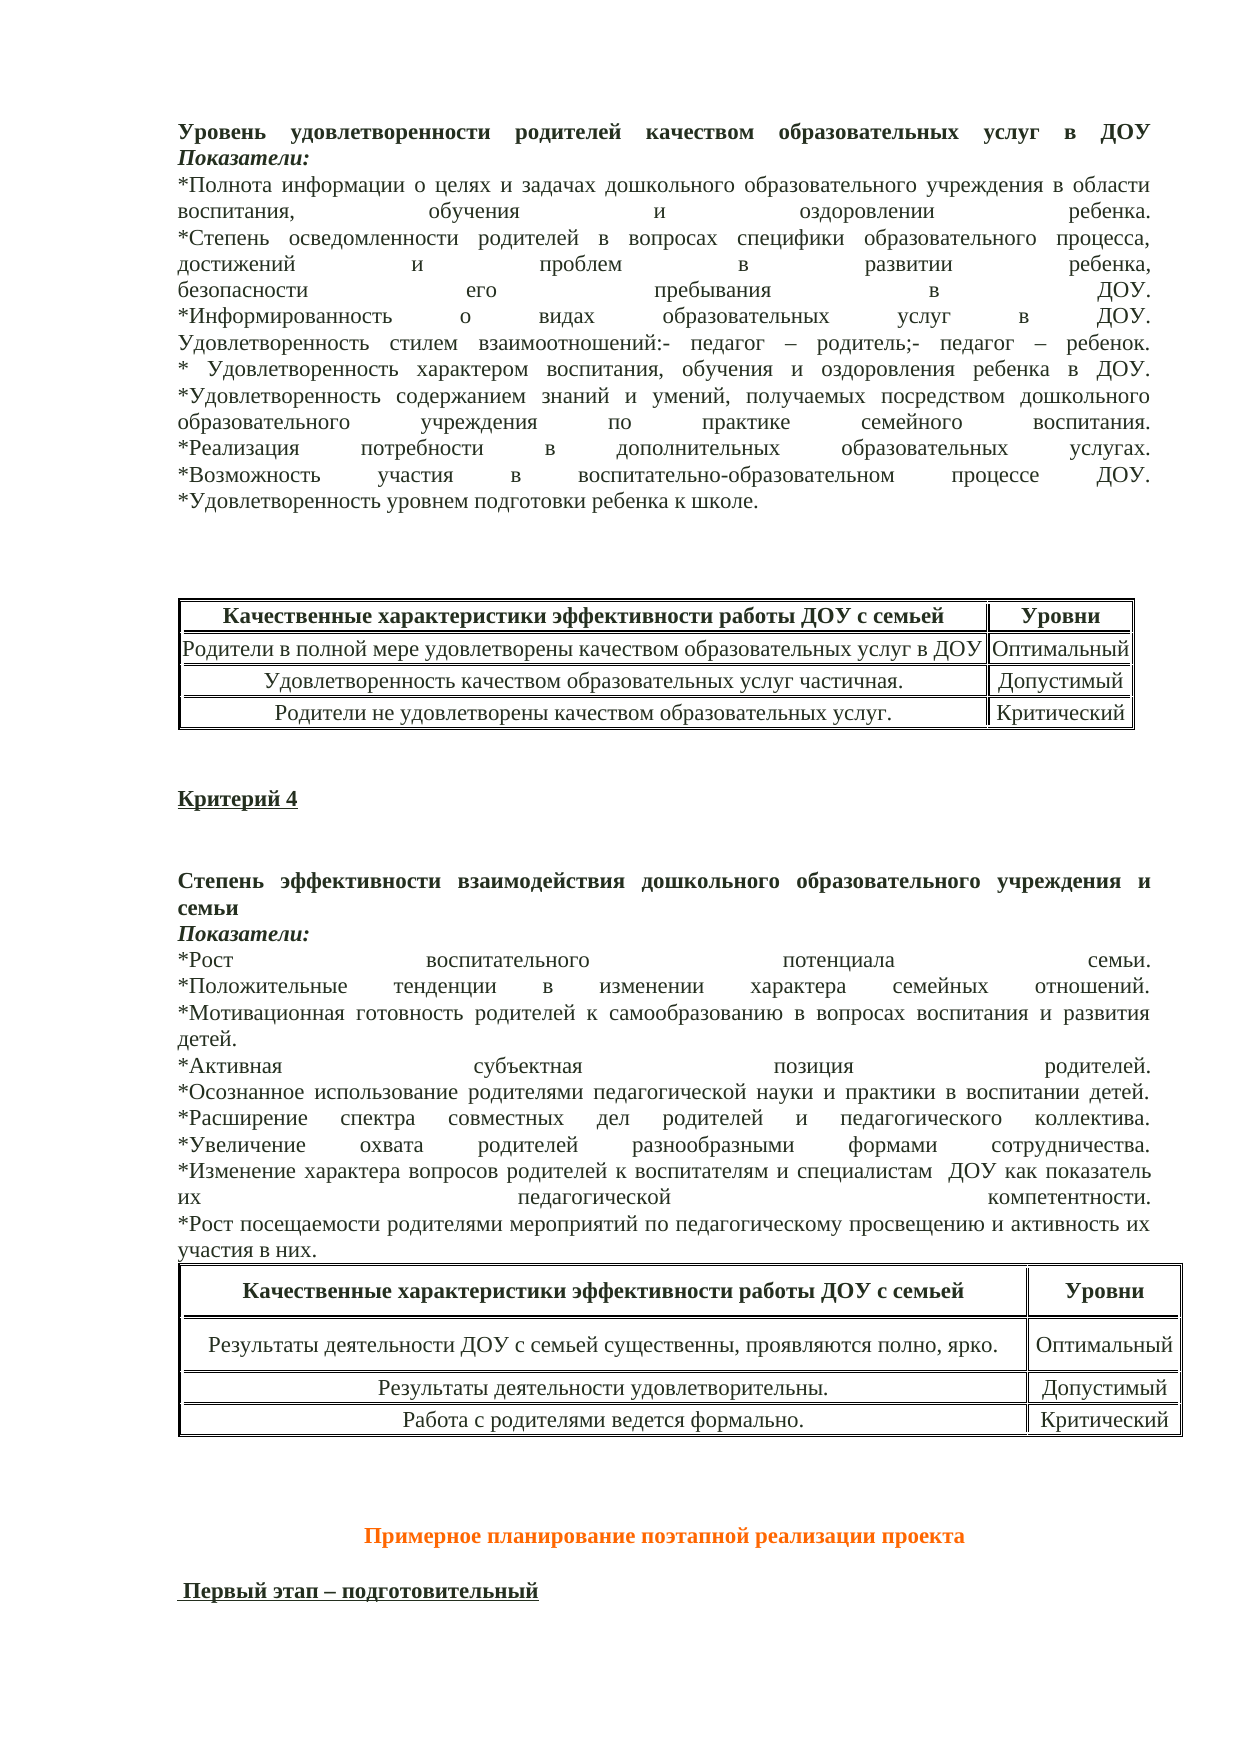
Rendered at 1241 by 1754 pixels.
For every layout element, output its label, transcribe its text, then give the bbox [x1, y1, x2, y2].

table_header Уровни [988, 602, 1132, 630]
text Степень эффективности взаимодействия дошкольного образовательного учреждения и семьи Показатели: *Рост воспитательного потенциала семьи. *Положительные тенденции в изменении характера семейных отношений. *Мотивационная готовность родителей к самообразованию в вопросах воспитания и развития детей. *Активная субъектная позиция родителей. *Осознанное использование родителями педагогической науки и практики в воспитании детей. *Расширение спектра совместных дел родителей и педагогического коллектива. *Увеличение охвата родителей разнообразными формами сотрудничества. *Изменение характера вопросов родителей к воспитателям и специалистам ДОУ как показатель их педагогической компетентности. *Рост посещаемости родителями мероприятий по педагогическому просвещению и активность их участия в них. [177, 841, 1152, 1262]
text Критерий 4 [177, 759, 1152, 812]
text Первый этап – подготовительный [177, 1577, 1152, 1603]
table_cell Родители не удовлетворены качеством образовательных услуг. [181, 695, 988, 727]
table_header Качественные характеристики эффективности работы ДОУ с семьей [181, 1266, 1027, 1315]
table_header Качественные характеристики эффективности работы ДОУ с семьей [181, 600, 988, 630]
table_cell Удовлетворенность качеством образовательных услуг частичная. [181, 663, 986, 694]
table_cell Критический [988, 695, 1132, 727]
text Уровень удовлетворенности родителей качеством образовательных услуг в ДОУ Показатели: *Полнота информации о целях и задачах дошкольного образовательного учреждения в области воспитания, обучения и оздоровлении ребенка. *Степень осведомленности родителей в вопросах специфики образовательного процесса, достижений и проблем в развитии ребенка, безопасности его пребывания в ДОУ. *Информированность о видах образовательных услуг в ДОУ. Удовлетворенность стилем взаимоотношений:- педагог – родитель;- педагог – ребенок. * Удовлетворенность характером воспитания, обучения и оздоровления ребенка в ДОУ. *Удовлетворенность содержанием знаний и умений, получаемых посредством дошкольного образовательного учреждения по практике семейного воспитания. *Реализация потребности в дополнительных образовательных услугах. *Возможность участия в воспитательно-образовательном процессе ДОУ. *Удовлетворенность уровнем подготовки ребенка к школе. [177, 118, 1152, 513]
table_cell Оптимальный [1029, 1315, 1180, 1369]
table_cell Допустимый [990, 663, 1132, 694]
table_cell Результаты деятельности удовлетворительны. [181, 1370, 1026, 1402]
table_cell Критический [1028, 1402, 1181, 1434]
table_cell Работа с родителями ведется формально. [180, 1402, 1027, 1434]
table_cell Оптимальный [990, 630, 1132, 662]
table_header Уровни [1028, 1266, 1180, 1315]
table_cell [181, 630, 986, 662]
table_cell Допустимый [1029, 1370, 1180, 1402]
text Примерное планирование поэтапной реализации проекта [177, 1522, 1152, 1548]
table_cell Результаты деятельности ДОУ с семьей существенны, проявляются полно, ярко. [181, 1315, 1026, 1369]
